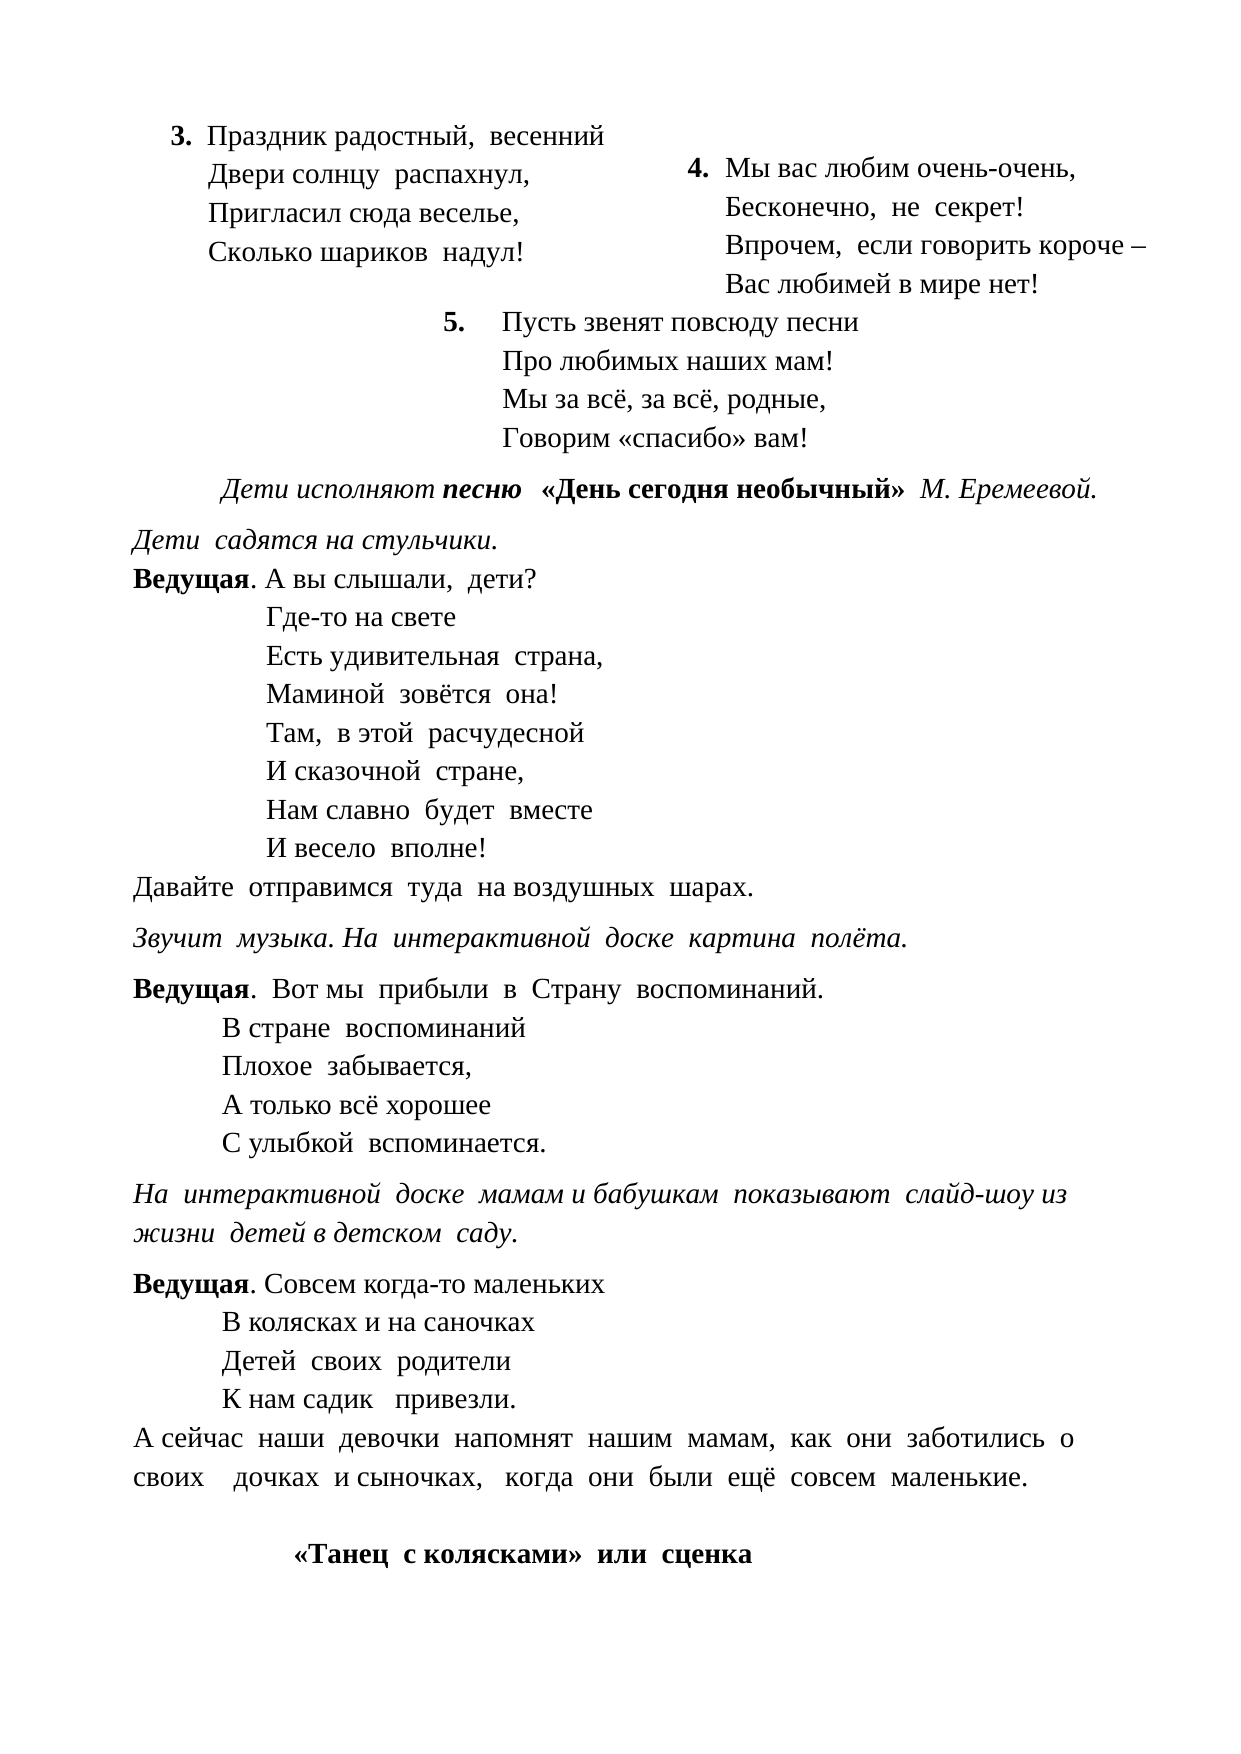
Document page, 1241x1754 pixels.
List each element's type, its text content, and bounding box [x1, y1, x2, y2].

text Давайте отправимся туда на воздушных шарах. [133, 869, 1152, 903]
text С улыбкой вспоминается. [222, 1125, 1152, 1159]
text Нам славно будет вместе [133, 792, 1152, 826]
text И сказочной стране, [133, 753, 1152, 787]
text А только всё хорошее [222, 1087, 1152, 1120]
text Мы за всё, за всё, родные, [133, 382, 1152, 415]
text В колясках и на саночках [133, 1304, 1152, 1338]
text Маминой зовётся она! [133, 676, 1152, 710]
text Звучит музыка. На интерактивной доске картина полёта. [133, 920, 1152, 954]
text Плохое забывается, [222, 1048, 1152, 1082]
text На интерактивной доске мамам и бабушкам показывают слайд-шоу из жизни детей в детском саду. [133, 1176, 1152, 1248]
text «Танец с колясками» или сценка [133, 1536, 1152, 1569]
text И весело вполне! [133, 831, 1152, 864]
list Пусть звенят повсюду песни [208, 304, 1152, 338]
text А сейчас наши девочки напомнят нашим мамам, как они заботились о своих дочках и сыночках, когда они были ещё совсем маленькие. [133, 1420, 1152, 1492]
list Двери солнцу распахнул, [208, 157, 635, 190]
list Пригласил сюда веселье, [208, 195, 635, 229]
list Впрочем, если говорить короче – [725, 227, 1152, 261]
text Ведущая. Вот мы прибыли в Страну воспоминаний. [133, 971, 1152, 1005]
text Там, в этой расчудесной [133, 715, 1152, 748]
text Где-то на свете [133, 599, 1152, 633]
list Сколько шариков надул! [208, 234, 635, 267]
text Про любимых наших мам! [133, 343, 1152, 377]
list Праздник радостный, весенний [170, 118, 635, 152]
text Дети исполняют песню «День сегодня необычный» М. Еремеевой. [133, 471, 1152, 505]
list Мы вас любим очень-очень, [687, 150, 1152, 184]
list Бесконечно, не секрет! [725, 189, 1152, 222]
text В стране воспоминаний [222, 1010, 1152, 1043]
list Вас любимей в мире нет! [725, 266, 1152, 299]
text Говорим «спасибо» вам! [133, 420, 1152, 454]
text Детей своих родители [133, 1343, 1152, 1377]
text К нам садик привезли. [133, 1382, 1152, 1415]
text Есть удивительная страна, [133, 638, 1152, 671]
text Ведущая. Совсем когда-то маленьких [133, 1266, 1152, 1299]
text Дети садятся на стульчики. [133, 522, 1152, 556]
text Ведущая. А вы слышали, дети? [133, 561, 1152, 594]
